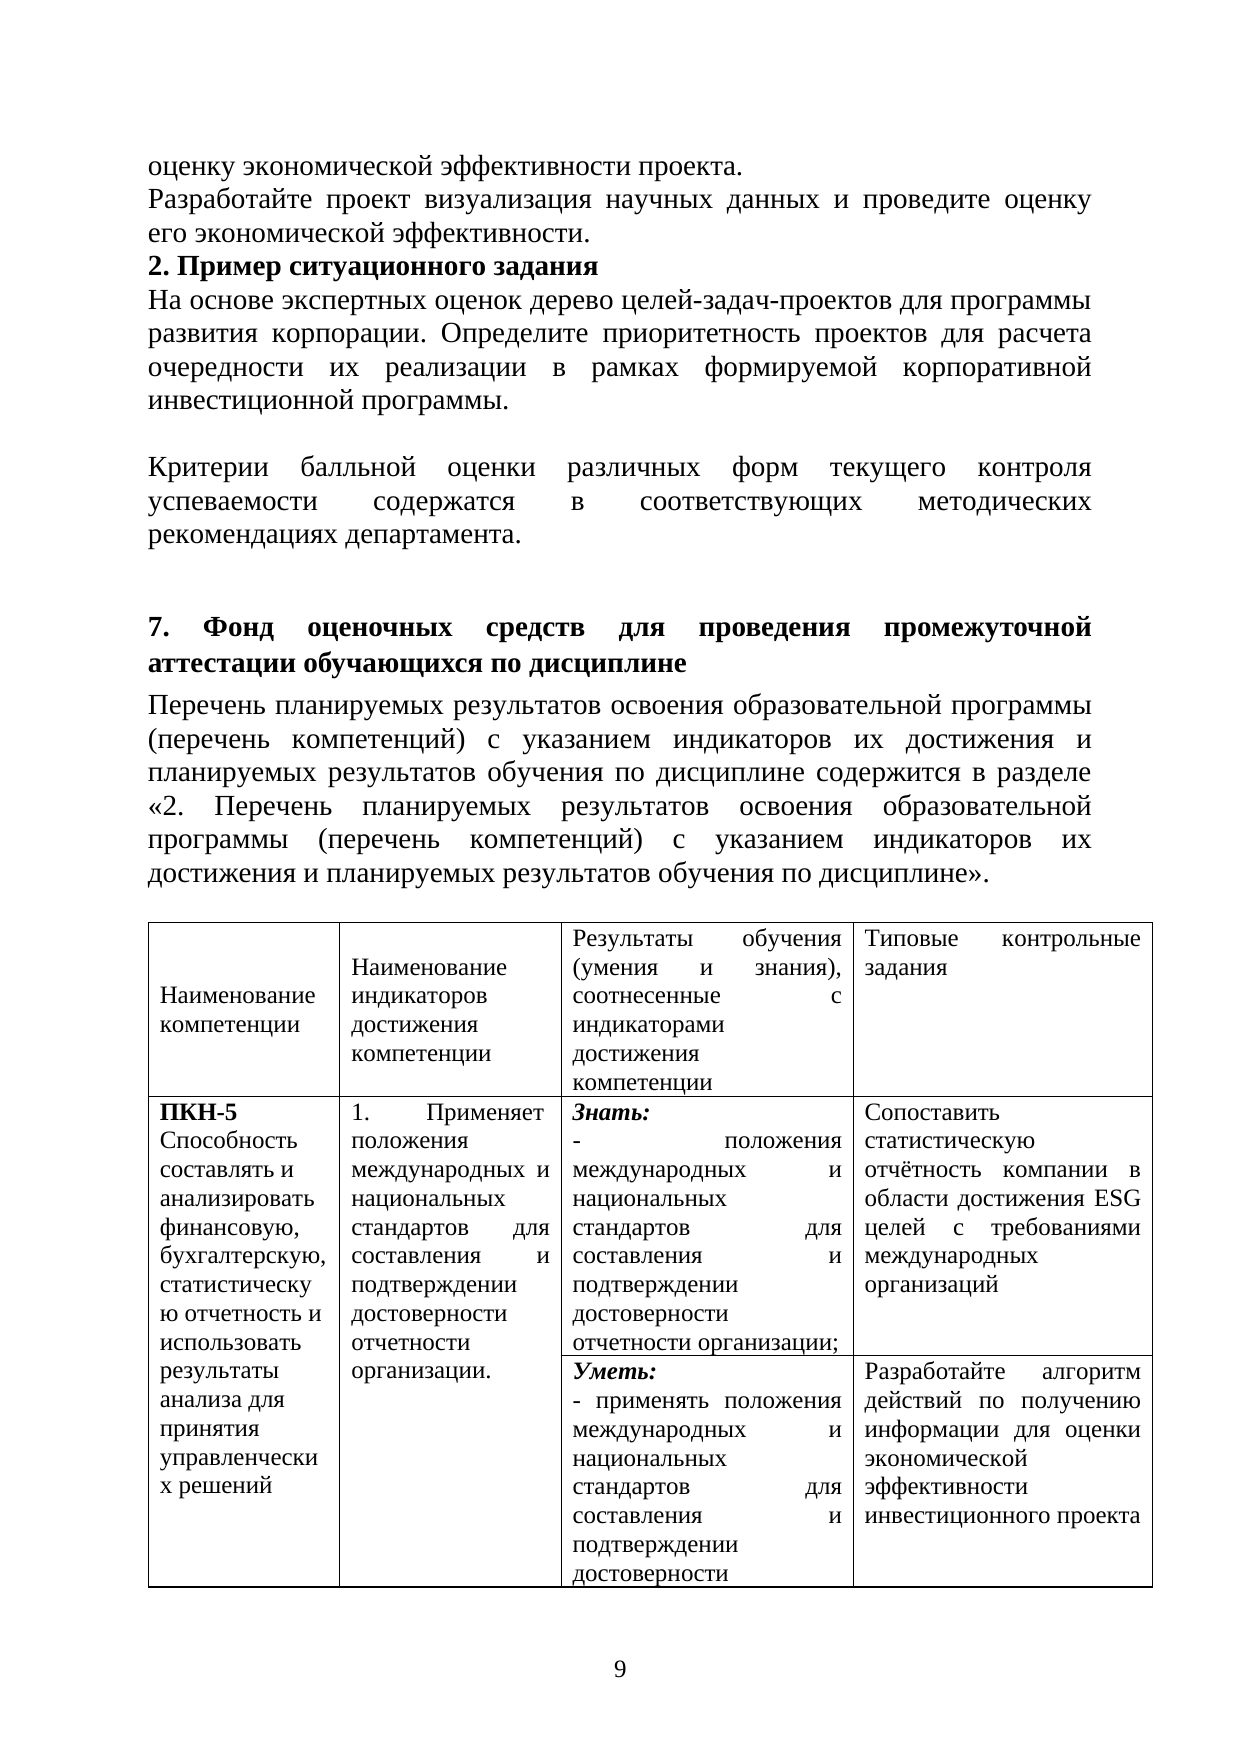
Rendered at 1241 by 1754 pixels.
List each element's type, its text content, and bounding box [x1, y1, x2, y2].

table_cell Сопоставить статистическую отчётность компании в области достижения ESG целей с требованиями международных организаций [854, 1097, 1152, 1355]
table_header Наименование компетенции [149, 923, 339, 1096]
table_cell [562, 1356, 853, 1586]
table_header Наименование индикаторов достижения компетенции [340, 923, 561, 1096]
text На основе экспертных оценок дерево целей-задач-проектов для программы развития корпорации. Определите приоритетность проектов для расчета очередности их реализации в рамках формируемой корпоративной инвестиционной программы. [148, 282, 1092, 416]
table_cell Знать: - положения международных и национальных стандартов для составления и подтверждении достоверности отчетности организации; [562, 1097, 853, 1355]
table_header Результаты обучения (умения и знания), соотнесенные с индикаторами достижения компетенции [562, 923, 853, 1096]
table_header Типовые контрольные задания [854, 923, 1152, 1096]
table_cell Применяет положения международных и национальных стандартов для составления и подтверждении достоверности отчетности организации. [340, 1097, 561, 1586]
text Разработайте проект визуализация научных данных и проведите оценку его экономической эффективности. [148, 181, 1092, 248]
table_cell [854, 1356, 1152, 1586]
subtitle 7. Фонд оценочных средств для проведения промежуточной аттестации обучающихся по дисциплине [148, 609, 1092, 678]
text Критерии балльной оценки различных форм текущего контроля успеваемости содержатся в соответствующих методических рекомендациях департамента. [148, 449, 1092, 550]
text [148, 148, 1092, 181]
text 2. Пример ситуационного задания [148, 248, 1092, 282]
text Перечень планируемых результатов освоения образовательной программы (перечень компетенций) с указанием индикаторов их достижения и планируемых результатов обучения по дисциплине содержится в разделе «2. Перечень планируемых результатов освоения образовательной программы (перечень компетенций) с указанием индикаторов их достижения и планируемых результатов обучения по дисциплине». [148, 687, 1092, 888]
table_cell ПКН-5 Способность составлять и анализировать финансовую, бухгалтерскую, статистическую отчетность и использовать результаты анализа для принятия управленческих решений [149, 1097, 339, 1586]
